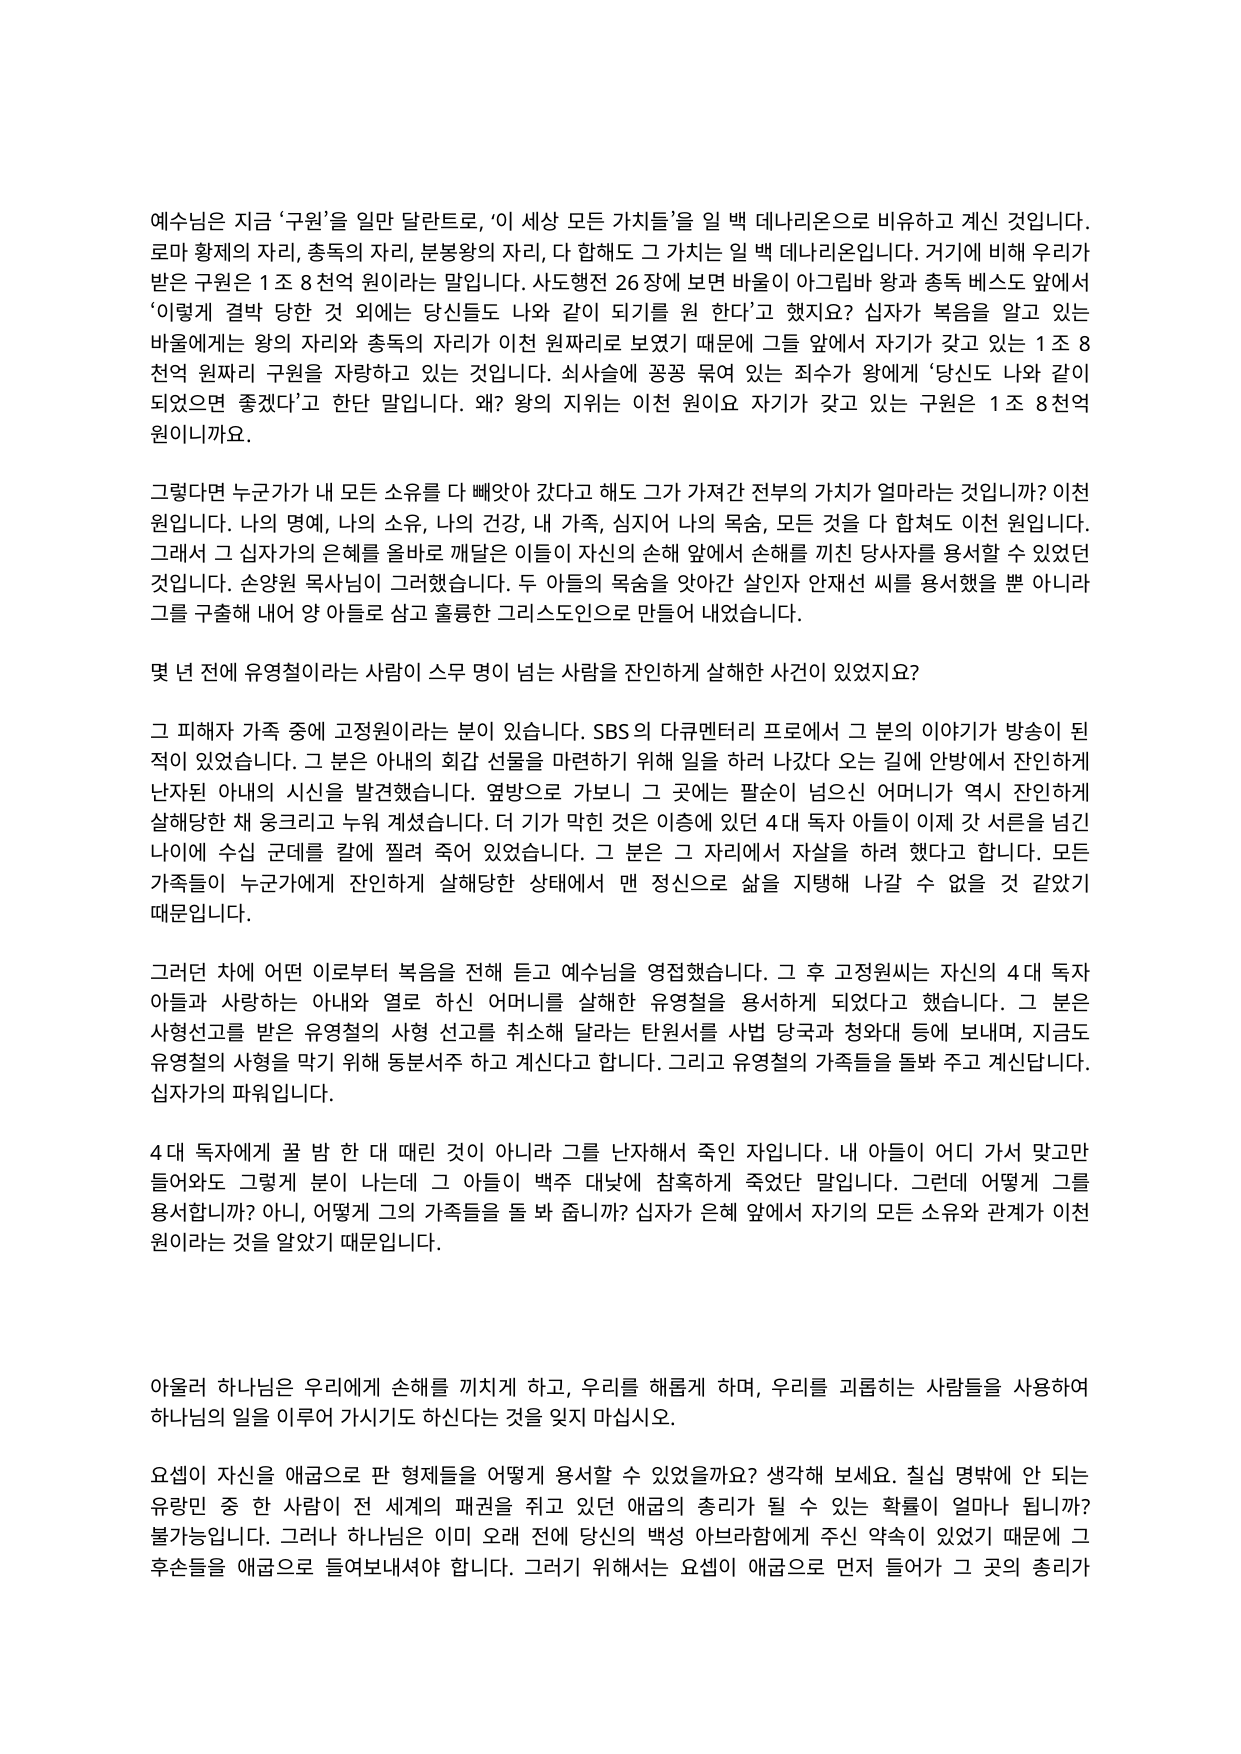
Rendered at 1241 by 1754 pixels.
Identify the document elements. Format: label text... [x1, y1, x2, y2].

text 4대 독자에게 꿀 밤 한 대 때린 것이 아니라 그를 난자해서 죽인 자입니다. 내 아들이 어디 가서 맞고만 들어와도 그렇게 분이 나는데 그 아들이 백주 대낮에 참혹하게 죽었단 말입니다. 그런데 어떻게 그를 용서합니까? 아니, 어떻게 그의 가족들을 돌 봐 줍니까? 십자가 은혜 앞에서 자기의 모든 소유와 관계가 이천 원이라는 것을 알았기 때문입니다. [150, 1136, 1090, 1257]
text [150, 1460, 1090, 1581]
text 그 피해자 가족 중에 고정원이라는 분이 있습니다. SBS의 다큐멘터리 프로에서 그 분의 이야기가 방송이 된 적이 있었습니다. 그 분은 아내의 회갑 선물을 마련하기 위해 일을 하러 나갔다 오는 길에 안방에서 잔인하게 난자된 아내의 시신을 발견했습니다. 옆방으로 가보니 그 곳에는 팔순이 넘으신 어머니가 역시 잔인하게 살해당한 채 웅크리고 누워 계셨습니다. 더 기가 막힌 것은 이층에 있던 4대 독자 아들이 이제 갓 서른을 넘긴 나이에 수십 군데를 칼에 찔려 죽어 있었습니다. 그 분은 그 자리에서 자살을 하려 했다고 합니다. 모든 가족들이 누군가에게 잔인하게 살해당한 상태에서 맨 정신으로 삶을 지탱해 나갈 수 없을 것 같았기 때문입니다. [150, 715, 1090, 927]
text 그렇다면 누군가가 내 모든 소유를 다 빼앗아 갔다고 해도 그가 가져간 전부의 가치가 얼마라는 것입니까? 이천 원입니다. 나의 명예, 나의 소유, 나의 건강, 내 가족, 심지어 나의 목숨, 모든 것을 다 합쳐도 이천 원입니다. 그래서 그 십자가의 은혜를 올바로 깨달은 이들이 자신의 손해 앞에서 손해를 끼친 당사자를 용서할 수 있었던 것입니다. 손양원 목사님이 그러했습니다. 두 아들의 목숨을 앗아간 살인자 안재선 씨를 용서했을 뿐 아니라 그를 구출해 내어 양 아들로 삼고 훌륭한 그리스도인으로 만들어 내었습니다. [150, 477, 1090, 628]
text 예수님은 지금 ‘구원’을 일만 달란트로, ‘이 세상 모든 가치들’을 일 백 데나리온으로 비유하고 계신 것입니다. 로마 황제의 자리, 총독의 자리, 분봉왕의 자리, 다 합해도 그 가치는 일 백 데나리온입니다. 거기에 비해 우리가 받은 구원은 1조 8천억 원이라는 말입니다. 사도행전 26장에 보면 바울이 아그립바 왕과 총독 베스도 앞에서 ‘이렇게 결박 당한 것 외에는 당신들도 나와 같이 되기를 원 한다’고 했지요? 십자가 복음을 알고 있는 바울에게는 왕의 자리와 총독의 자리가 이천 원짜리로 보였기 때문에 그들 앞에서 자기가 갖고 있는 1조 8천억 원짜리 구원을 자랑하고 있는 것입니다. 쇠사슬에 꽁꽁 묶여 있는 죄수가 왕에게 ‘당신도 나와 같이 되었으면 좋겠다’고 한단 말입니다. 왜? 왕의 지위는 이천 원이요 자기가 갖고 있는 구원은 1조 8천억 원이니까요. [150, 206, 1090, 448]
text 아울러 하나님은 우리에게 손해를 끼치게 하고, 우리를 해롭게 하며, 우리를 괴롭히는 사람들을 사용하여 하나님의 일을 이루어 가시기도 하신다는 것을 잊지 마십시오. [150, 1371, 1090, 1431]
text 몇 년 전에 유영철이라는 사람이 스무 명이 넘는 사람을 잔인하게 살해한 사건이 있었지요? [150, 656, 1090, 687]
text 그러던 차에 어떤 이로부터 복음을 전해 듣고 예수님을 영접했습니다. 그 후 고정원씨는 자신의 4대 독자 아들과 사랑하는 아내와 열로 하신 어머니를 살해한 유영철을 용서하게 되었다고 했습니다. 그 분은 사형선고를 받은 유영철의 사형 선고를 취소해 달라는 탄원서를 사법 당국과 청와대 등에 보내며, 지금도 유영철의 사형을 막기 위해 동분서주 하고 계신다고 합니다. 그리고 유영철의 가족들을 돌봐 주고 계신답니다. 십자가의 파워입니다. [150, 956, 1090, 1107]
